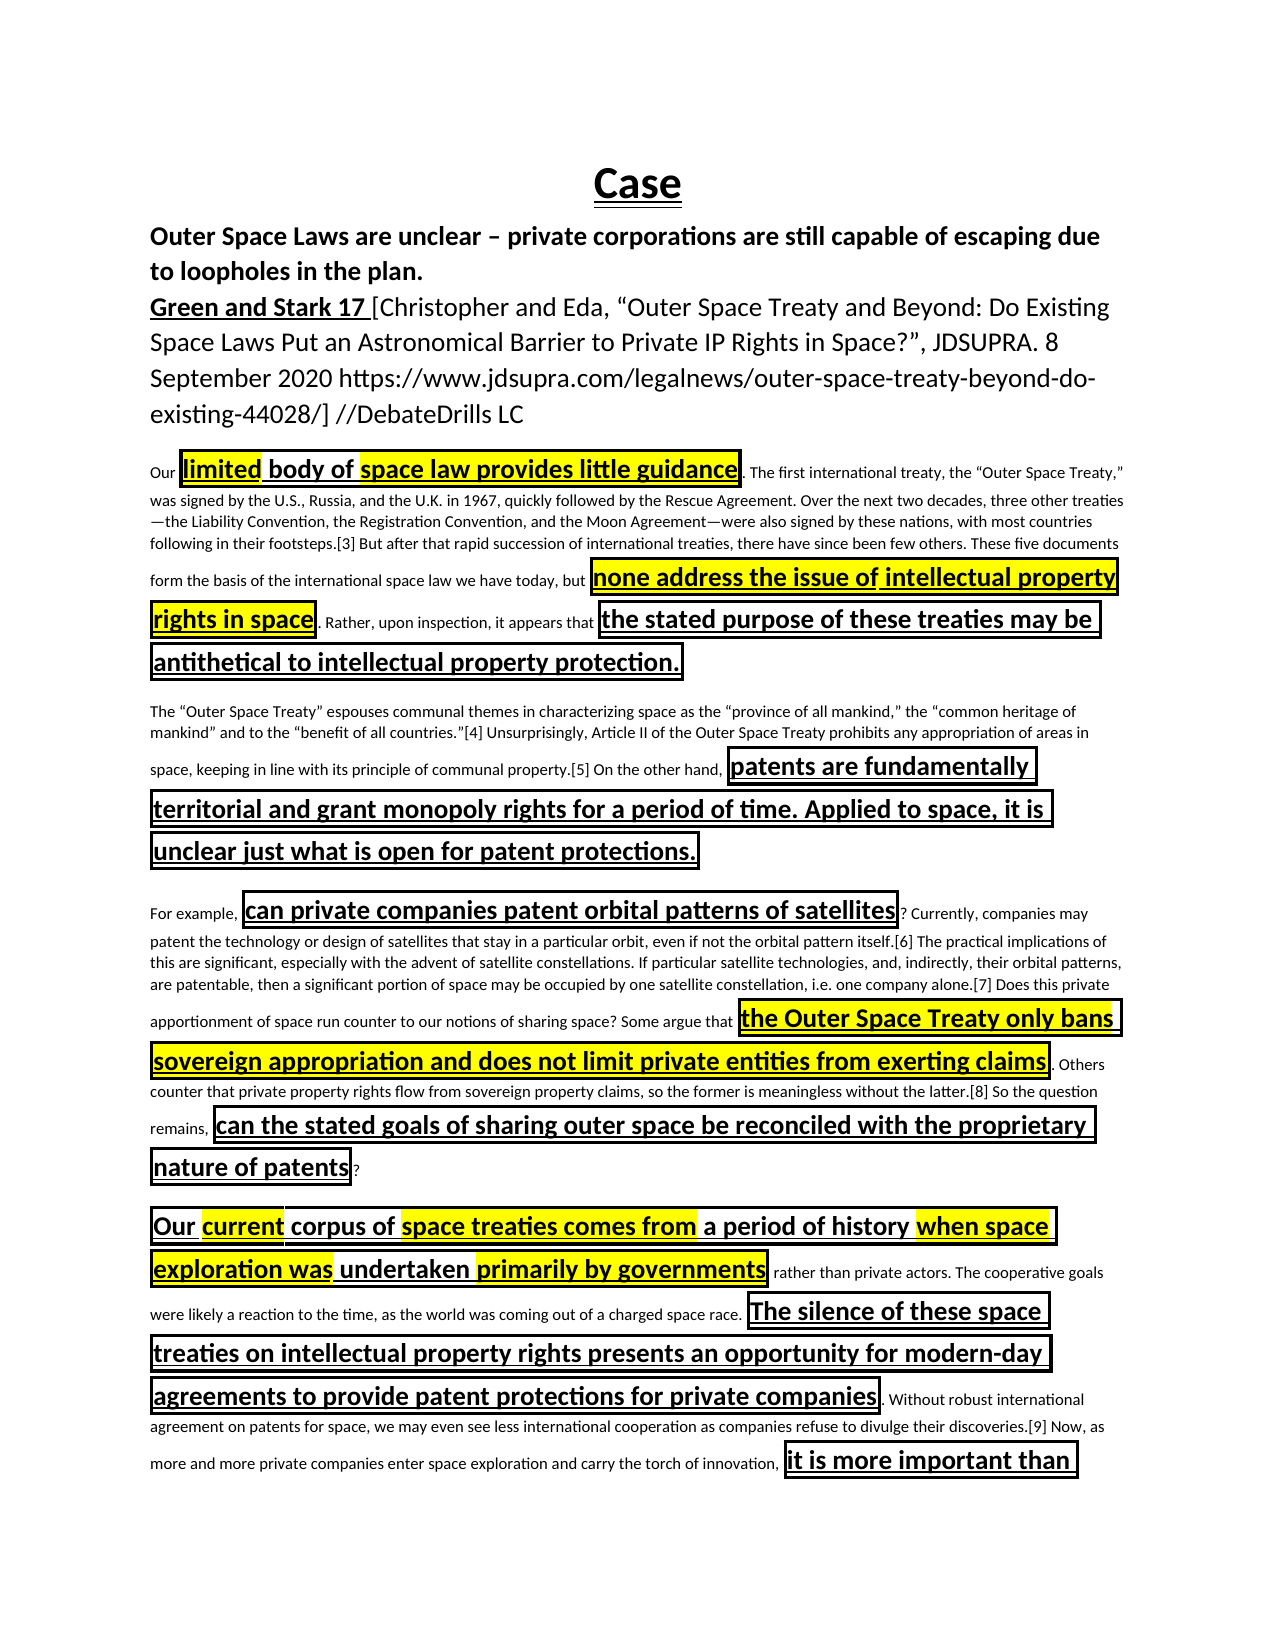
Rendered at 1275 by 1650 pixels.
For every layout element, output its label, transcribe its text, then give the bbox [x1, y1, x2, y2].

text The “Outer Space Treaty” espouses communal themes in characterizing space as the “province of all mankind,” the “common heritage of mankind” and to the “benefit of all countries.”[4] Unsurprisingly, Article II of the Outer Space Treaty prohibits any appropriation of areas in space, keeping in line with its principle of communal property.[5] On the other hand, patents are fundamentally territorial and grant monopoly rights for a period of time. Applied to space, it is unclear just what is open for patent protections. [150, 701, 1125, 870]
text For example, can private companies patent orbital patterns of satellites? Currently, companies may patent the technology or design of satellites that stay in a particular orbit, even if not the orbital pattern itself.[6] The practical implications of this are significant, especially with the advent of satellite constellations. If particular satellite technologies, and, indirectly, their orbital patterns, are patentable, then a significant portion of space may be occupied by one satellite constellation, i.e. one company alone.[7] Does this private apportionment of space run counter to our notions of sharing space? Some argue that the Outer Space Treaty only bans sovereign appropriation and does not limit private entities from exerting claims. Others counter that private property rights flow from sovereign property claims, so the former is meaningless without the latter.[8] So the question remains, can the stated goals of sharing outer space be reconciled with the proprietary nature of patents? [150, 890, 1125, 1186]
text Green and Stark 17 [Christopher and Eda, “Outer Space Treaty and Beyond: Do Existing Space Laws Put an Astronomical Barrier to Private IP Rights in Space?”, JDSUPRA. 8 September 2020 https://www.jdsupra.com/legalnews/outer-space-treaty-beyond-do-existing-44028/] //DebateDrills LC [150, 290, 1125, 430]
text Our limited body of space law provides little guidance. The first international treaty, the “Outer Space Treaty,” was signed by the U.S., Russia, and the U.K. in 1967, quickly followed by the Rescue Agreement. Over the next two decades, three other treaties—the Liability Convention, the Registration Convention, and the Moon Agreement—were also signed by these nations, with most countries following in their footsteps.[3] But after that rapid succession of international treaties, there have since been few others. These five documents form the basis of the international space law we have today, but none address the issue of intellectual property rights in space. Rather, upon inspection, it appears that the stated purpose of these treaties may be antithetical to intellectual property protection. [150, 449, 1125, 681]
subtitle Case [150, 154, 1125, 210]
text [150, 1206, 1125, 1479]
subtitle Outer Space Laws are unclear – private corporations are still capable of escaping due to loopholes in the plan. [150, 219, 1125, 287]
